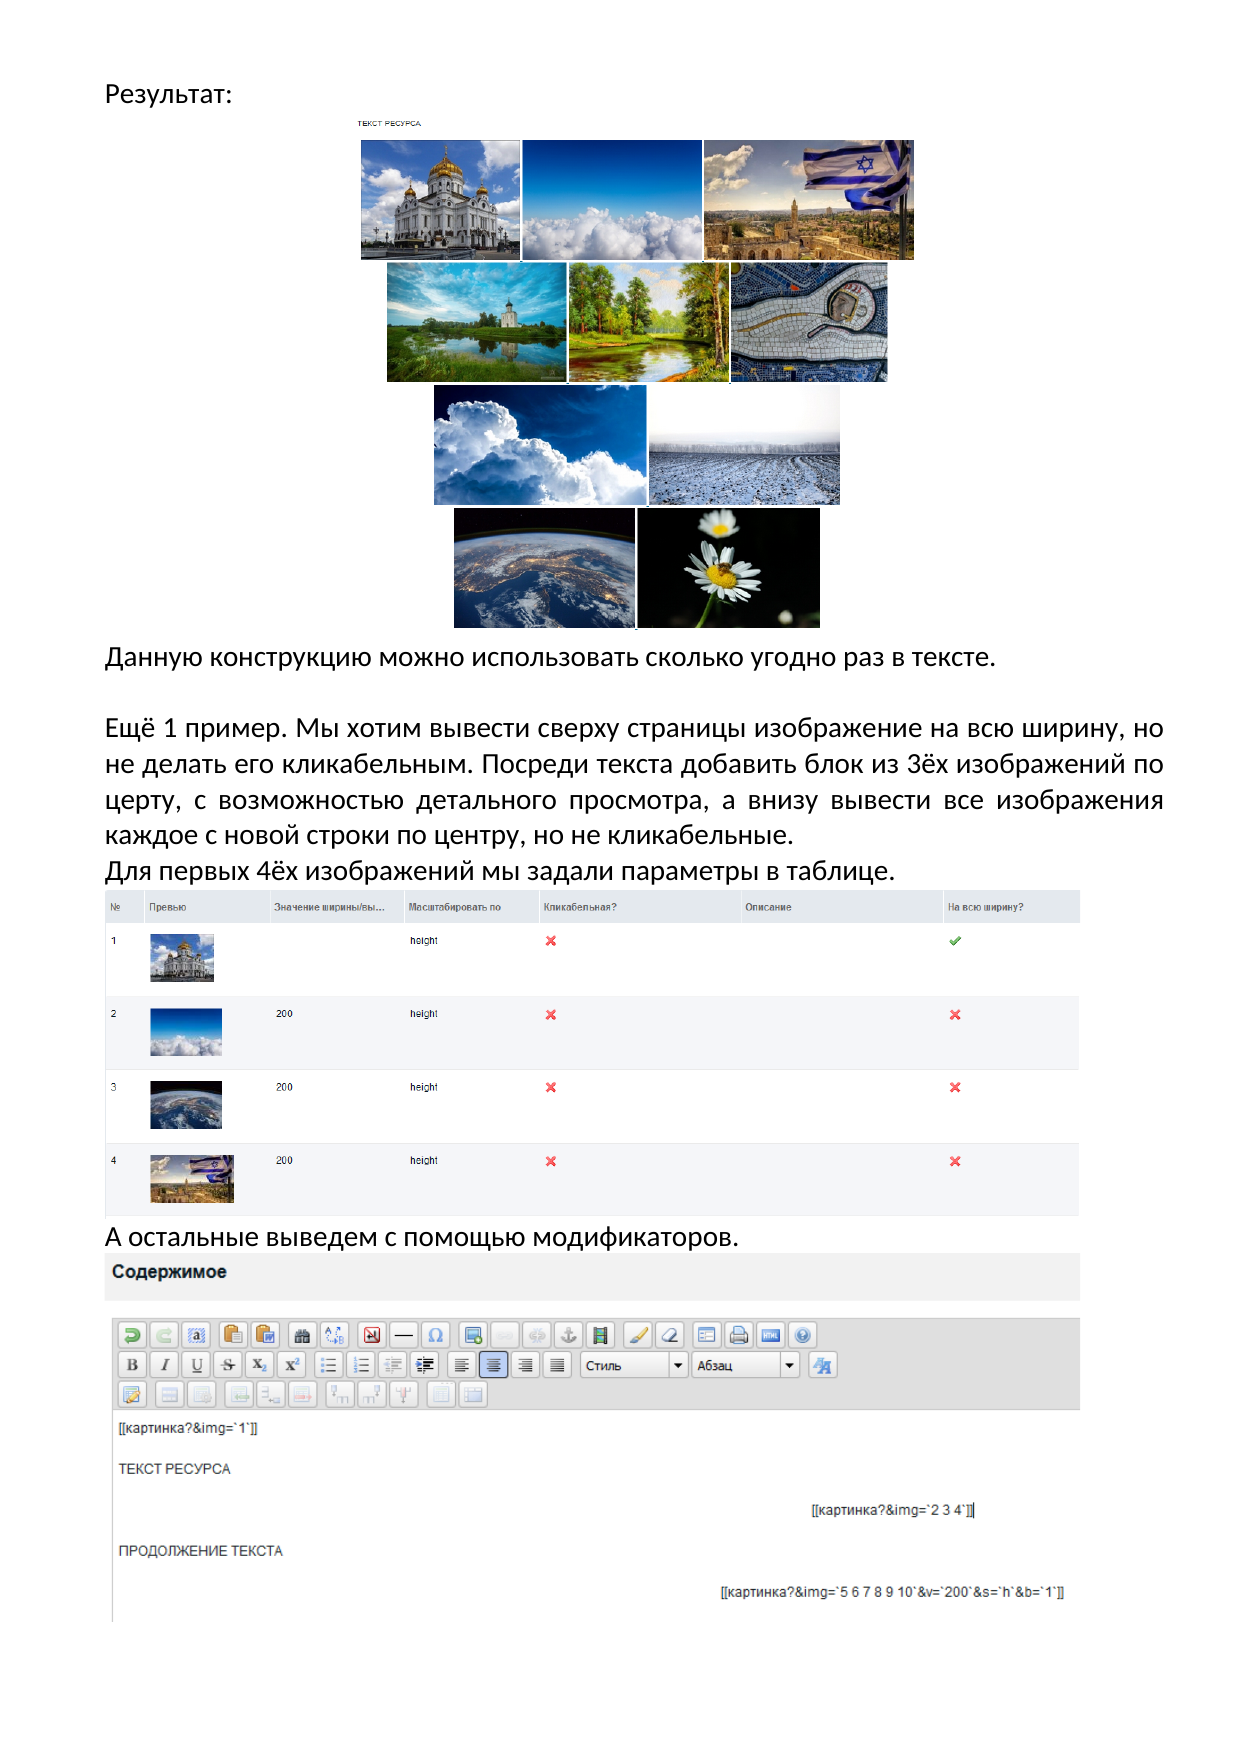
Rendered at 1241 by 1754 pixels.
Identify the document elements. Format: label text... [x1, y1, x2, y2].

picture [104, 887, 1081, 1219]
list Результат: [104, 75, 1165, 111]
picture [104, 1253, 1081, 1622]
list Для первых 4ёх изображений мы задали параметры в таблице. [104, 852, 1165, 888]
list Данную конструкцию можно использовать сколько угодно раз в тексте. [104, 638, 1165, 674]
list Ещё 1 пример. Мы хотим вывести сверху страницы изображение на всю ширину, но не делать его кликабельным. Посреди текста добавить блок из 3ёх изображений по церту, с возможностью детального просмотра, а внизу вывести все изображения каждое с новой строки по центру, но не кликабельные. [104, 709, 1165, 852]
picture [353, 110, 917, 639]
list А остальные выведем с помощью модификаторов. [104, 1218, 1165, 1254]
